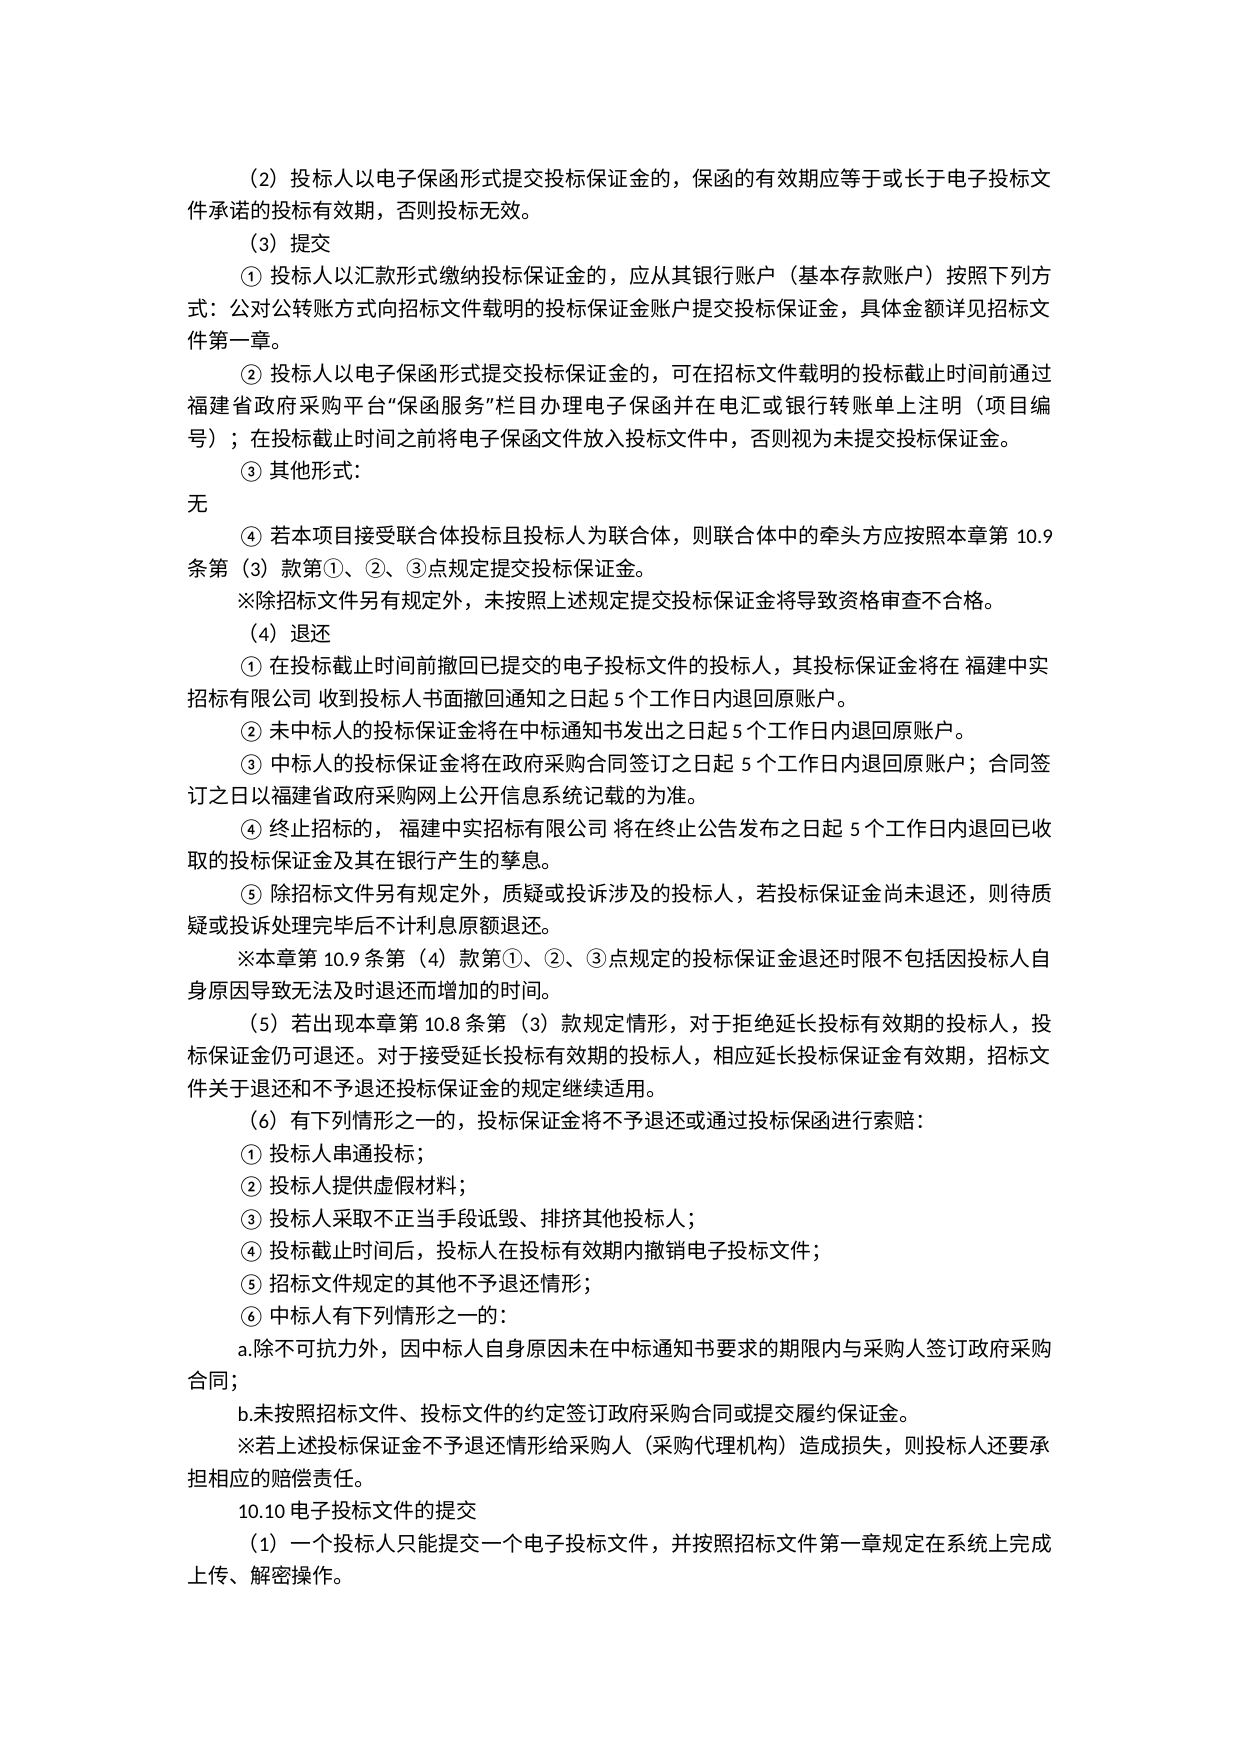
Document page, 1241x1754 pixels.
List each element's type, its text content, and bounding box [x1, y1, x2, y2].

text ①投标人以汇款形式缴纳投标保证金的，应从其银行账户（基本存款账户）按照下列方式：公对公转账方式向招标文件载明的投标保证金账户提交投标保证金，具体金额详见招标文件第一章。 [187, 259, 1053, 357]
text （6）有下列情形之一的，投标保证金将不予退还或通过投标保函进行索赔： [187, 1104, 1053, 1137]
text ①在投标截止时间前撤回已提交的电子投标文件的投标人，其投标保证金将在 福建中实招标有限公司 收到投标人书面撤回通知之日起5个工作日内退回原账户。 [187, 649, 1053, 714]
text ※若上述投标保证金不予退还情形给采购人（采购代理机构）造成损失，则投标人还要承担相应的赔偿责任。 [187, 1429, 1053, 1494]
text ④终止招标的， 福建中实招标有限公司 将在终止公告发布之日起5个工作日内退回已收取的投标保证金及其在银行产生的孳息。 [187, 812, 1053, 877]
text （3）提交 [187, 227, 1053, 259]
text （2）投标人以电子保函形式提交投标保证金的，保函的有效期应等于或长于电子投标文件承诺的投标有效期，否则投标无效。 [187, 162, 1053, 227]
text 无 [187, 487, 1053, 519]
text ※除招标文件另有规定外，未按照上述规定提交投标保证金将导致资格审查不合格。 [187, 584, 1053, 617]
text ⑥中标人有下列情形之一的： [187, 1299, 1053, 1332]
text （4）退还 [187, 617, 1053, 649]
text b.未按照招标文件、投标文件的约定签订政府采购合同或提交履约保证金。 [187, 1397, 1053, 1429]
text ③投标人采取不正当手段诋毁、排挤其他投标人； [187, 1202, 1053, 1234]
text ②投标人以电子保函形式提交投标保证金的，可在招标文件载明的投标截止时间前通过福建省政府采购平台“保函服务”栏目办理电子保函并在电汇或银行转账单上注明（项目编号）；在投标截止时间之前将电子保函文件放入投标文件中，否则视为未提交投标保证金。 [187, 357, 1053, 454]
text ④若本项目接受联合体投标且投标人为联合体，则联合体中的牵头方应按照本章第10.9条第（3）款第①、②、③点规定提交投标保证金。 [187, 519, 1053, 584]
text ※本章第10.9条第（4）款第①、②、③点规定的投标保证金退还时限不包括因投标人自身原因导致无法及时退还而增加的时间。 [187, 942, 1053, 1007]
text ②未中标人的投标保证金将在中标通知书发出之日起5个工作日内退回原账户。 [187, 714, 1053, 747]
text ③中标人的投标保证金将在政府采购合同签订之日起5个工作日内退回原账户；合同签订之日以福建省政府采购网上公开信息系统记载的为准。 [187, 747, 1053, 812]
text ③其他形式： [187, 454, 1053, 487]
text a.除不可抗力外，因中标人自身原因未在中标通知书要求的期限内与采购人签订政府采购合同； [187, 1332, 1053, 1397]
text （1）一个投标人只能提交一个电子投标文件，并按照招标文件第一章规定在系统上完成上传、解密操作。 [187, 1527, 1053, 1592]
text 10.10电子投标文件的提交 [187, 1494, 1053, 1527]
text ⑤招标文件规定的其他不予退还情形； [187, 1267, 1053, 1299]
text ①投标人串通投标； [187, 1137, 1053, 1169]
text （5）若出现本章第10.8条第（3）款规定情形，对于拒绝延长投标有效期的投标人，投标保证金仍可退还。对于接受延长投标有效期的投标人，相应延长投标保证金有效期，招标文件关于退还和不予退还投标保证金的规定继续适用。 [187, 1007, 1053, 1104]
text ②投标人提供虚假材料； [187, 1169, 1053, 1202]
text ⑤除招标文件另有规定外，质疑或投诉涉及的投标人，若投标保证金尚未退还，则待质疑或投诉处理完毕后不计利息原额退还。 [187, 877, 1053, 942]
text ④投标截止时间后，投标人在投标有效期内撤销电子投标文件； [187, 1234, 1053, 1267]
